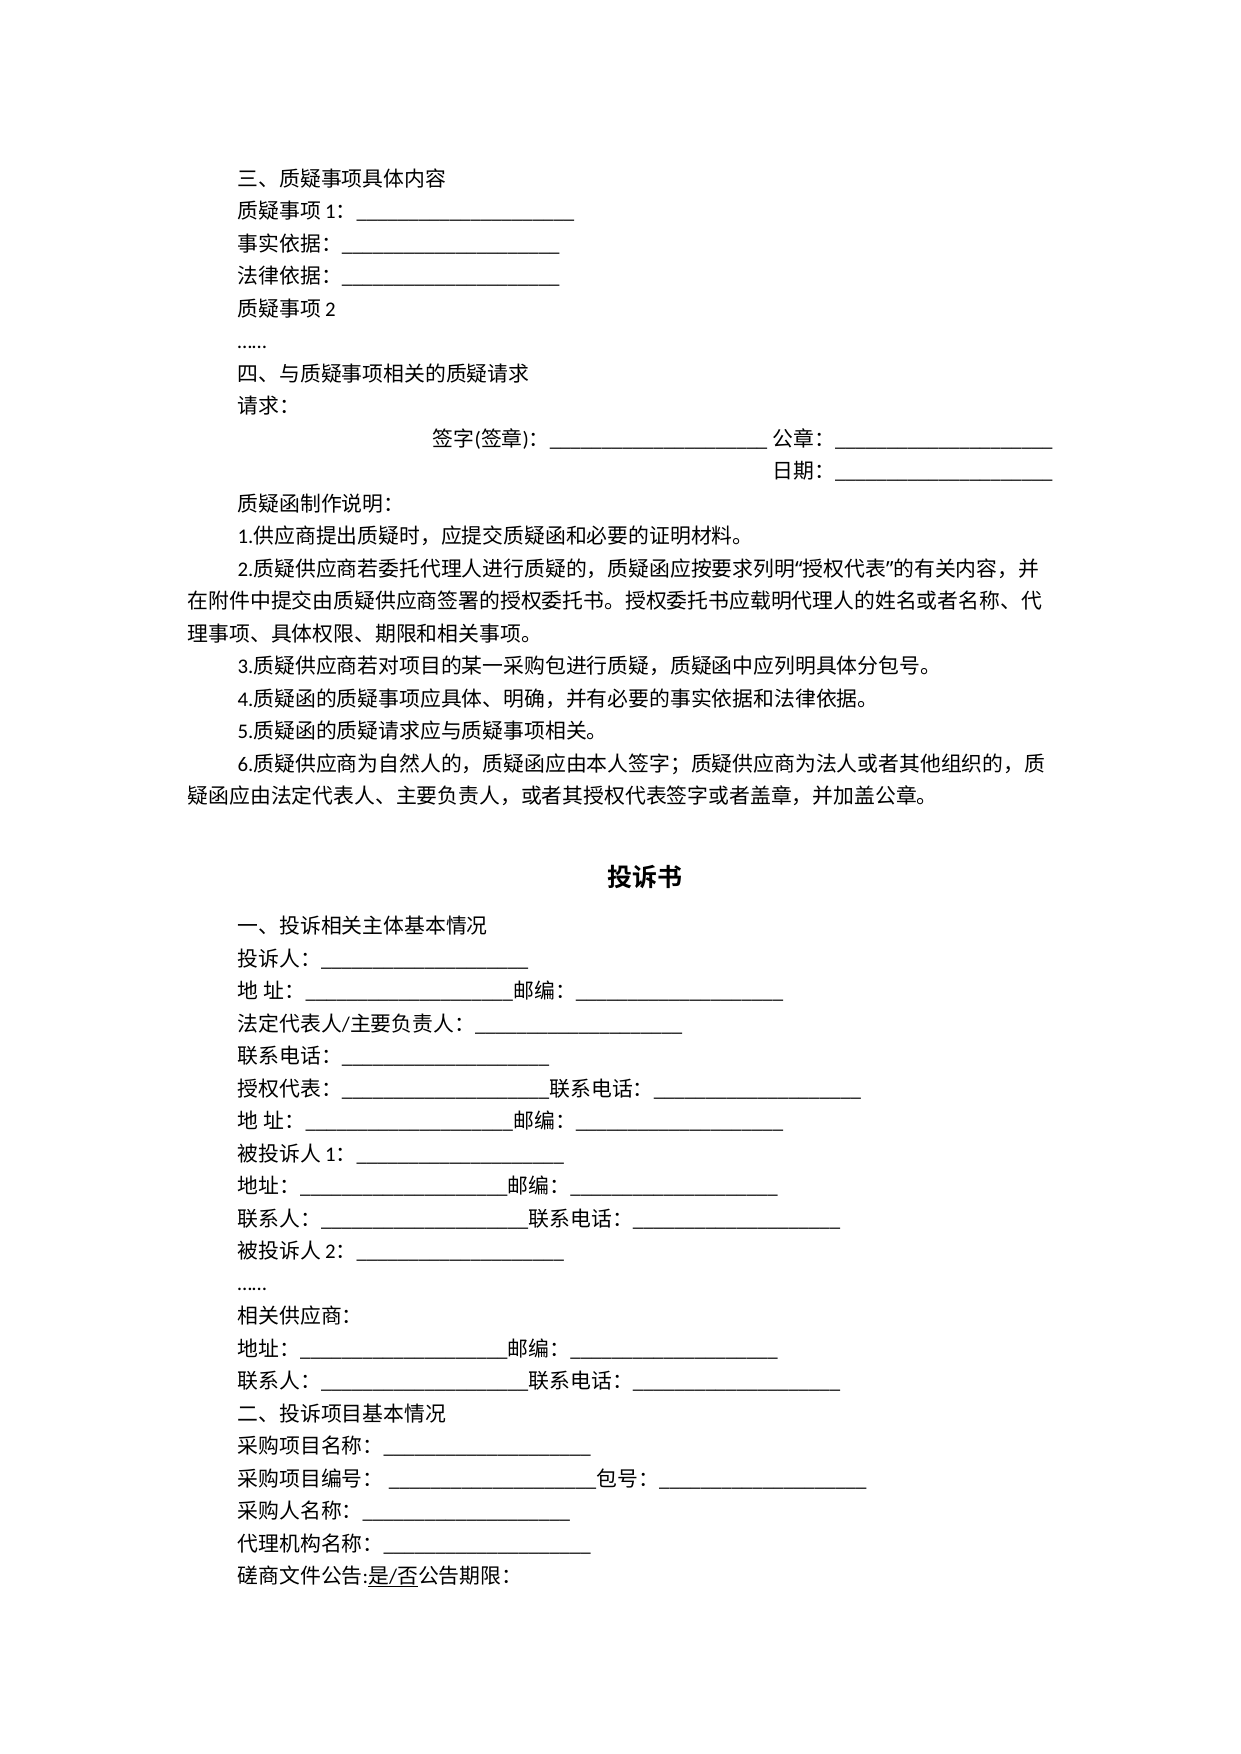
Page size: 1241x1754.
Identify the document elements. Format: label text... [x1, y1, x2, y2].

text 联系人：____________________联系电话：____________________ [187, 1364, 1053, 1397]
text 投诉书 [187, 844, 1053, 909]
text 地址：____________________邮编：____________________ [187, 1169, 1053, 1202]
text 被投诉人2：____________________ [187, 1234, 1053, 1267]
text 签字(签章)：_____________________ 公章：_____________________ [187, 422, 1053, 454]
text 投诉人：____________________ [187, 942, 1053, 974]
text …… [187, 1267, 1053, 1299]
text 请求： [187, 389, 1053, 422]
text 联系人：____________________联系电话：____________________ [187, 1202, 1053, 1234]
text 5.质疑函的质疑请求应与质疑事项相关。 [187, 714, 1053, 747]
text 采购项目编号： ____________________包号：____________________ [187, 1462, 1053, 1494]
text 地址：____________________邮编：____________________ [187, 1332, 1053, 1364]
text …… [187, 324, 1053, 357]
text 质疑函制作说明： [187, 487, 1053, 519]
text 联系电话：____________________ [187, 1039, 1053, 1072]
text 法定代表人/主要负责人：____________________ [187, 1007, 1053, 1039]
text 磋商文件公告:是/否公告期限： [187, 1559, 1053, 1592]
text 日期：_____________________ [187, 454, 1053, 487]
text 相关供应商： [187, 1299, 1053, 1332]
text 3.质疑供应商若对项目的某一采购包进行质疑，质疑函中应列明具体分包号。 [187, 649, 1053, 682]
text 4.质疑函的质疑事项应具体、明确，并有必要的事实依据和法律依据。 [187, 682, 1053, 714]
text 二、投诉项目基本情况 [187, 1397, 1053, 1429]
text 采购人名称：____________________ [187, 1494, 1053, 1527]
text 采购项目名称：____________________ [187, 1429, 1053, 1462]
text 质疑事项1：_____________________ [187, 194, 1053, 227]
text 一、投诉相关主体基本情况 [187, 909, 1053, 942]
text 三、质疑事项具体内容 [187, 162, 1053, 194]
text 地 址：____________________邮编：____________________ [187, 974, 1053, 1007]
text 质疑事项2 [187, 292, 1053, 324]
text 被投诉人1：____________________ [187, 1137, 1053, 1169]
text 6.质疑供应商为自然人的，质疑函应由本人签字；质疑供应商为法人或者其他组织的，质疑函应由法定代表人、主要负责人，或者其授权代表签字或者盖章，并加盖公章。 [187, 747, 1053, 812]
text 代理机构名称：____________________ [187, 1527, 1053, 1559]
text 法律依据：_____________________ [187, 259, 1053, 292]
text 事实依据：_____________________ [187, 227, 1053, 259]
text 四、与质疑事项相关的质疑请求 [187, 357, 1053, 389]
text 地 址：____________________邮编：____________________ [187, 1104, 1053, 1137]
text 2.质疑供应商若委托代理人进行质疑的，质疑函应按要求列明“授权代表”的有关内容，并在附件中提交由质疑供应商签署的授权委托书。授权委托书应载明代理人的姓名或者名称、代理事项、具体权限、期限和相关事项。 [187, 552, 1053, 649]
text 授权代表：____________________联系电话：____________________ [187, 1072, 1053, 1104]
text 1.供应商提出质疑时，应提交质疑函和必要的证明材料。 [187, 519, 1053, 552]
